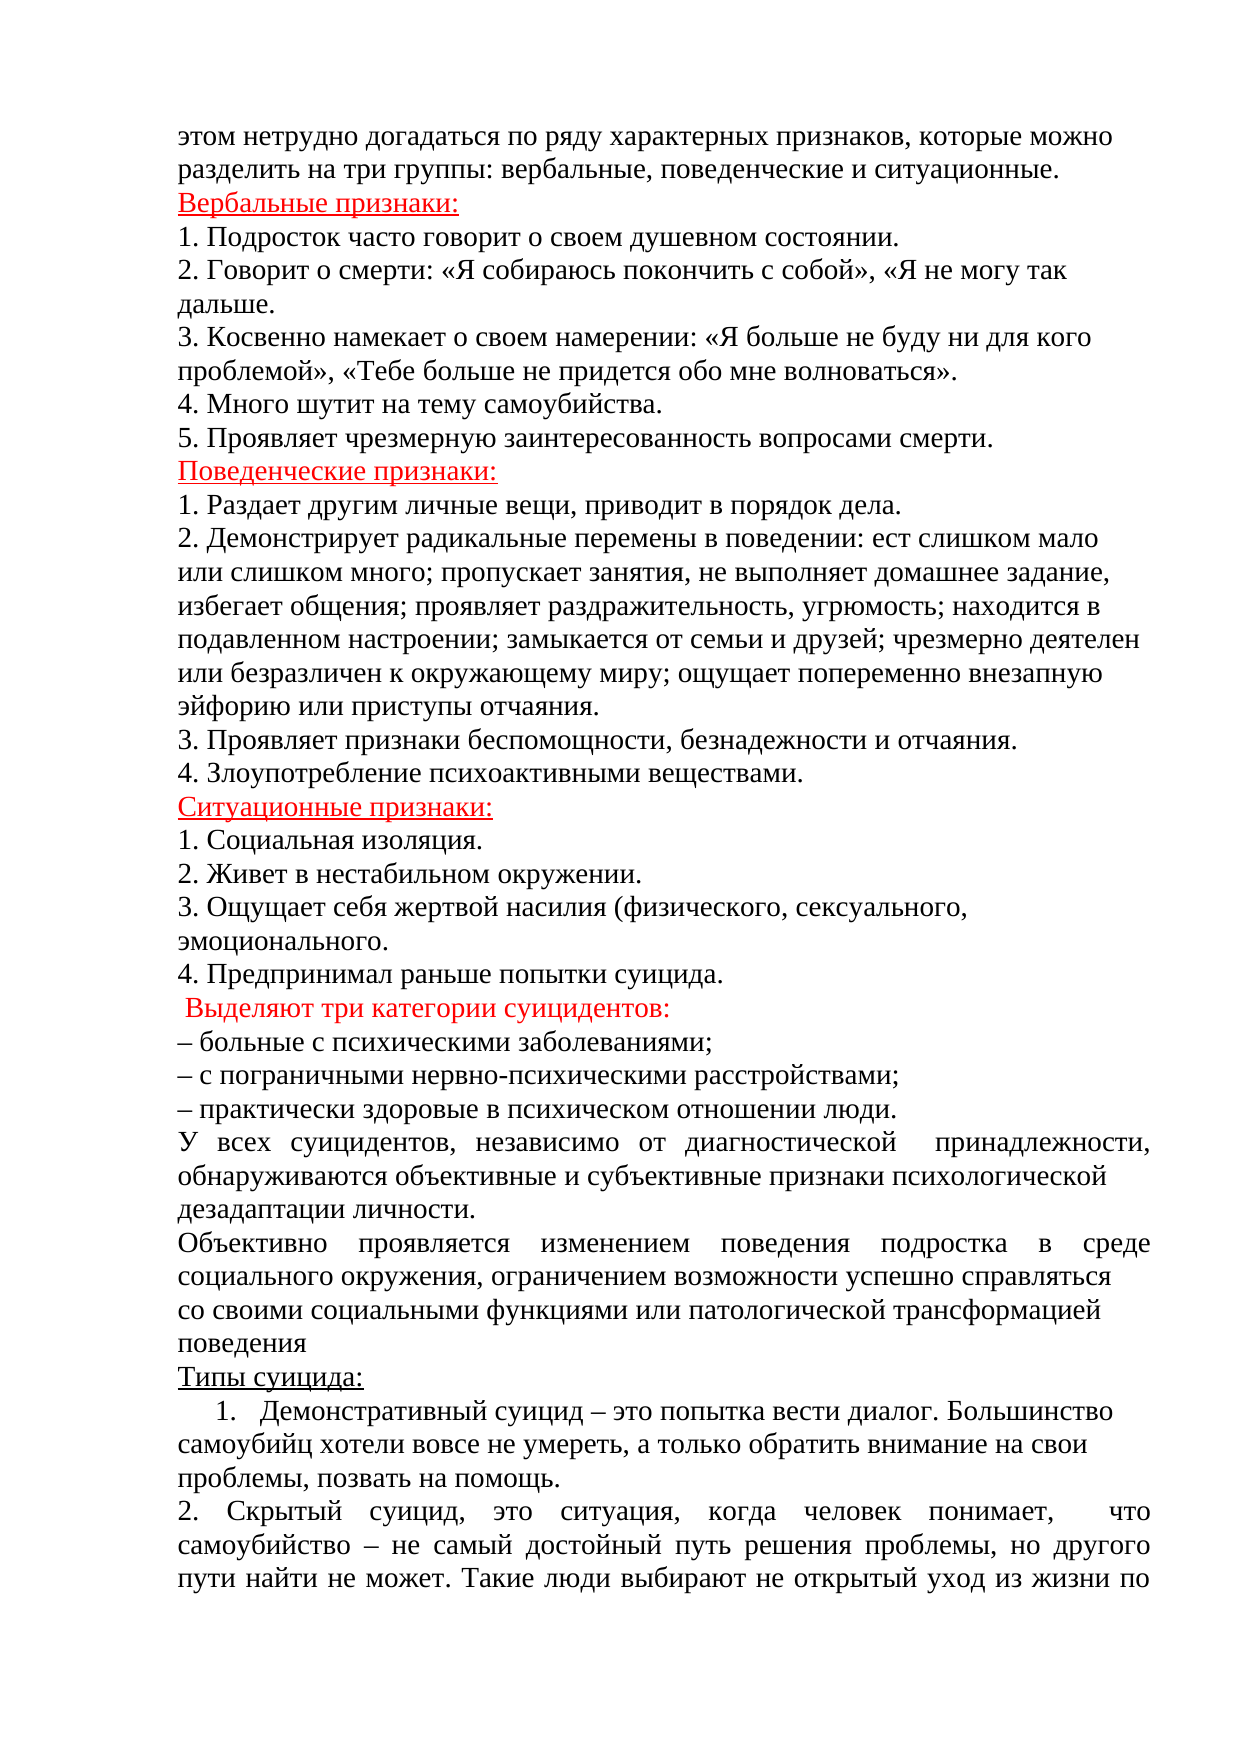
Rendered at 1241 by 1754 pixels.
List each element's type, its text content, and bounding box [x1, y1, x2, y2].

text самоубийц хотели вовсе не умереть, а только обратить внимание на свои [177, 1426, 1152, 1460]
text – с пограничными нервно-психическими расстройствами; [177, 1057, 1152, 1091]
text Вербальные признаки: [177, 185, 1152, 219]
text – больные с психическими заболеваниями; [177, 1024, 1152, 1057]
text 1. Раздает другим личные вещи, приводит в порядок дела. [177, 487, 1152, 521]
text 2. Демонстрирует радикальные перемены в поведении: ест слишком мало [177, 521, 1152, 554]
text 2. Говорит о смерти: «Я собираюсь покончить с собой», «Я не могу так дальше. [177, 252, 1152, 319]
text – практически здоровые в психическом отношении люди. [177, 1091, 1152, 1124]
text 4. Много шутит на тему самоубийства. [177, 386, 1152, 420]
text этом нетрудно догадаться по ряду характерных признаков, которые можно разделить на три группы: вербальные, поведенческие и ситуационные. [177, 118, 1152, 185]
text Объективно проявляется изменением поведения подростка в среде социального окружения, ограничением возможности успешно справляться [177, 1225, 1152, 1292]
text 1. Подросток часто говорит о своем душевном состоянии. [177, 219, 1152, 252]
list Демонстративный суицид – это попытка вести диалог. Большинство [215, 1393, 1152, 1426]
text Поведенческие признаки: [177, 453, 1152, 487]
text Выделяют три категории суицидентов: [177, 990, 1152, 1024]
text 2. Живет в нестабильном окружении. [177, 856, 1152, 889]
text поведения [177, 1326, 1152, 1359]
text 3. Косвенно намекает о своем намерении: «Я больше не буду ни для кого [177, 319, 1152, 353]
text 3. Ощущает себя жертвой насилия (физического, сексуального, эмоционального. [177, 889, 1152, 957]
text 3. Проявляет признаки беспомощности, безнадежности и отчаяния. [177, 722, 1152, 755]
text или слишком много; пропускает занятия, не выполняет домашнее задание, избегает общения; проявляет раздражительность, угрюмость; находится в подавленном настроении; замыкается от семьи и друзей; чрезмерно деятелен или безразличен к окружающему миру; ощущает попеременно внезапную эйфорию или приступы отчаяния. [177, 554, 1152, 722]
text 4. Злоупотребление психоактивными веществами. [177, 755, 1152, 789]
text дезадаптации личности. [177, 1191, 1152, 1225]
text проблемой», «Тебе больше не придется обо мне волноваться». [177, 353, 1152, 386]
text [177, 1493, 1152, 1594]
text У всех суицидентов, независимо от диагностической принадлежности, обнаруживаются объективные и субъективные признаки психологической [177, 1124, 1152, 1191]
text проблемы, позвать на помощь. [177, 1460, 1152, 1493]
text 5. Проявляет чрезмерную заинтересованность вопросами смерти. [177, 420, 1152, 453]
text Ситуационные признаки: [177, 789, 1152, 822]
text 4. Предпринимал раньше попытки суицида. [177, 957, 1152, 990]
text Типы суицида: [177, 1359, 1152, 1393]
text со своими социальными функциями или патологической трансформацией [177, 1292, 1152, 1326]
text 1. Социальная изоляция. [177, 822, 1152, 856]
